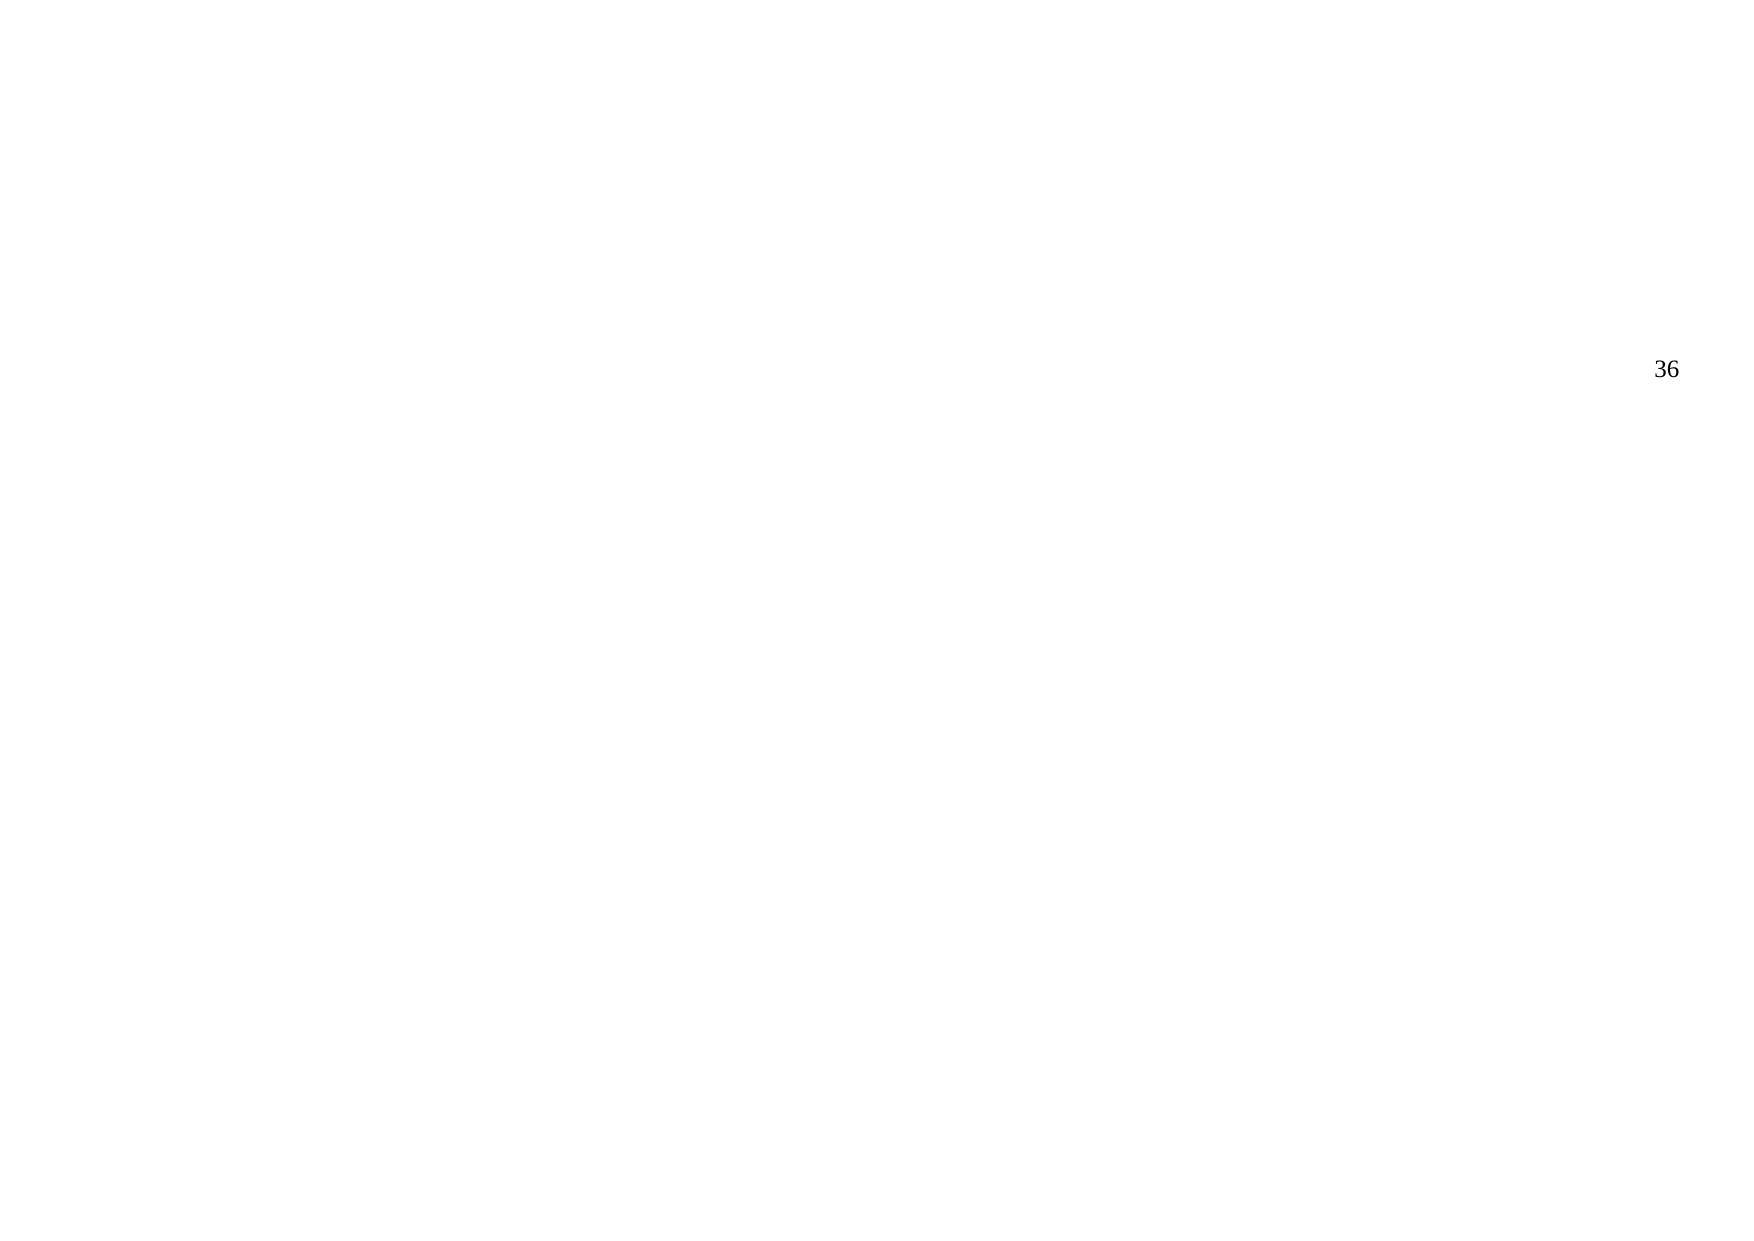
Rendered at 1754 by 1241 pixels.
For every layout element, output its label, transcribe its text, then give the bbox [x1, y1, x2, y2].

subtitle 36 [102, 354, 1679, 382]
